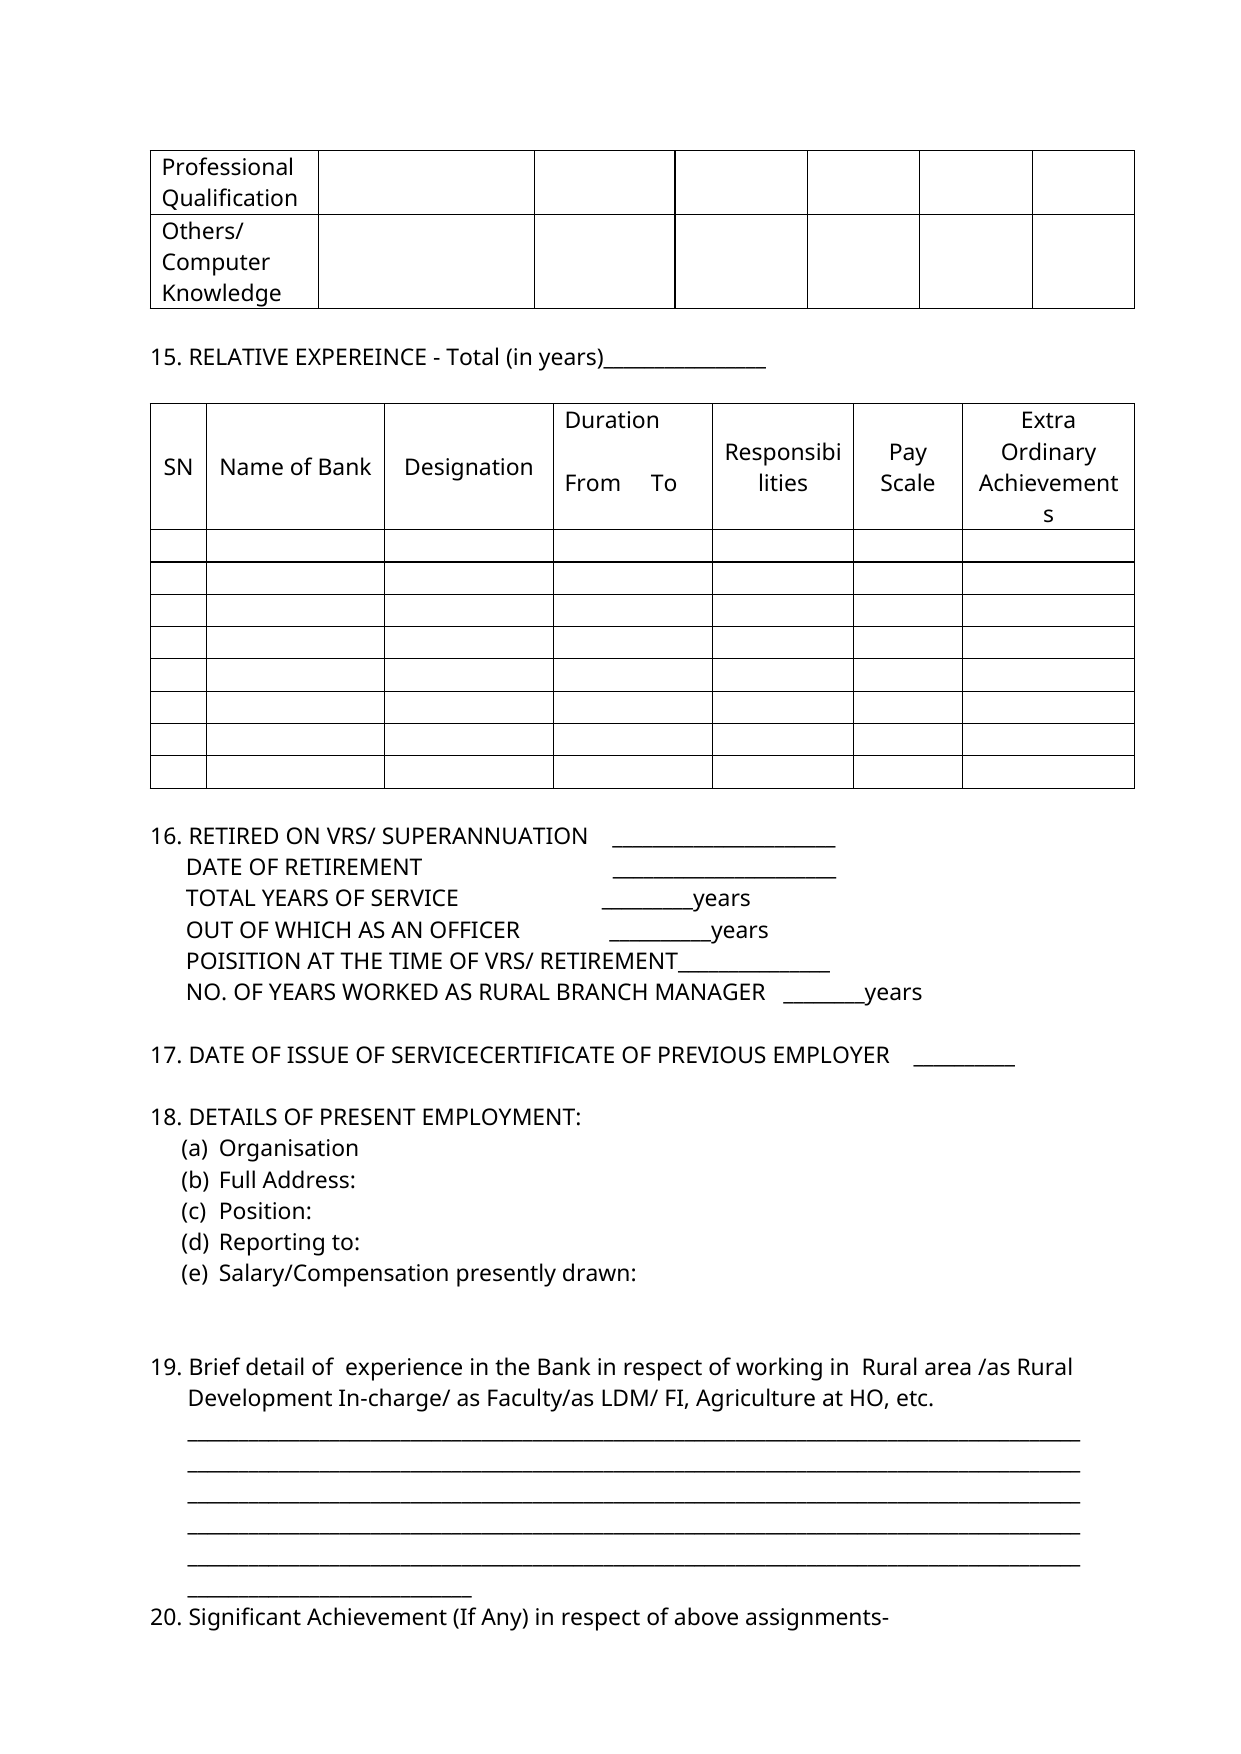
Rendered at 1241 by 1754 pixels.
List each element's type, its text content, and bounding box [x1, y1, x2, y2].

table_cell [854, 563, 962, 594]
text POISITION AT THE TIME OF VRS/ RETIREMENT_______________ [150, 945, 1090, 976]
text 16. RETIRED ON VRS/ SUPERANNUATION ______________________ [150, 820, 1090, 851]
list Salary/Compensation presently drawn: [181, 1257, 1090, 1288]
table_header Responsibilities [713, 404, 853, 529]
table_cell [713, 724, 853, 755]
table_header Pay Scale [854, 404, 962, 529]
table_cell [207, 563, 384, 594]
table_cell [207, 692, 384, 723]
table_cell [713, 563, 853, 594]
table_cell [713, 756, 853, 787]
text OUT OF WHICH AS AN OFFICER __________years [150, 913, 1090, 945]
table_header Extra Ordinary Achievements [963, 404, 1134, 529]
table_cell [963, 756, 1134, 787]
table_cell [151, 756, 206, 787]
table_cell [854, 659, 962, 691]
table_cell [854, 595, 962, 626]
table_cell [151, 627, 206, 658]
table_cell [207, 627, 384, 658]
table_cell Others/ Computer Knowledge [151, 215, 318, 308]
table_cell [854, 724, 962, 755]
table_cell [920, 151, 1032, 213]
table_cell [207, 724, 384, 755]
text 17. DATE OF ISSUE OF SERVICECERTIFICATE OF PREVIOUS EMPLOYER __________ [150, 1038, 1090, 1070]
table_cell [713, 530, 853, 561]
table_cell [676, 151, 807, 213]
table_cell [385, 627, 553, 658]
table_cell [535, 215, 674, 308]
table_cell [385, 595, 553, 626]
table_cell [963, 659, 1134, 691]
table_cell [554, 595, 712, 626]
table_cell Professional Qualification [151, 151, 318, 213]
table_cell [151, 659, 206, 691]
table_cell [385, 659, 553, 691]
table_cell [535, 151, 674, 213]
table_cell [554, 724, 712, 755]
text NO. OF YEARS WORKED AS RURAL BRANCH MANAGER ________years [150, 976, 1090, 1007]
text 20. Significant Achievement (If Any) in respect of above assignments- [150, 1601, 1090, 1632]
table_cell [151, 724, 206, 755]
table_cell [920, 215, 1032, 308]
table_cell [676, 215, 807, 308]
table_cell [1033, 151, 1134, 213]
list Reporting to: [181, 1226, 1090, 1257]
text TOTAL YEARS OF SERVICE _________years [150, 882, 1090, 913]
table_cell [1033, 215, 1134, 308]
table_header SN [151, 404, 206, 529]
table_cell [207, 659, 384, 691]
table_cell [319, 151, 534, 213]
table_cell [808, 215, 919, 308]
table_cell [151, 530, 206, 561]
table_cell [854, 530, 962, 561]
table_cell [151, 692, 206, 723]
table_cell [385, 563, 553, 594]
text 15. RELATIVE EXPEREINCE - Total (in years)________________ [150, 341, 1090, 372]
table_cell [385, 530, 553, 561]
table_cell [554, 756, 712, 787]
table_cell [207, 595, 384, 626]
table_cell [713, 692, 853, 723]
table_cell [963, 692, 1134, 723]
table_cell [963, 563, 1134, 594]
table_header Duration From To [554, 404, 712, 529]
table_cell [713, 659, 853, 691]
table_cell [385, 756, 553, 787]
table_cell [854, 627, 962, 658]
table_cell [207, 530, 384, 561]
table_cell [854, 756, 962, 787]
table_cell [713, 595, 853, 626]
text DATE OF RETIREMENT ______________________ [150, 851, 1090, 882]
table_cell [385, 724, 553, 755]
list Full Address: [181, 1163, 1090, 1195]
table_cell [207, 756, 384, 787]
table_cell [554, 659, 712, 691]
table_cell [713, 627, 853, 658]
table_cell [151, 563, 206, 594]
text 18. DETAILS OF PRESENT EMPLOYMENT: [150, 1101, 1090, 1132]
table_cell [554, 563, 712, 594]
table_cell [319, 215, 534, 308]
list Position: [181, 1195, 1090, 1226]
table_cell [963, 595, 1134, 626]
table_cell [854, 692, 962, 723]
text 19. Brief detail of experience in the Bank in respect of working in Rural area /as Rural Development In-charge/ as Faculty/as LDM/ FI, Agriculture at HO, etc. ____________________________________________________________________________________________________________________________________________________________________________________________________________________________________________________________________________________________________________________________________________________________________________________________________________________________________________________________________________________ [150, 1351, 1090, 1601]
table_cell [554, 627, 712, 658]
table_cell [963, 627, 1134, 658]
table_header Name of Bank [207, 404, 384, 529]
list Organisation [181, 1132, 1090, 1163]
table_header Designation [385, 404, 553, 529]
table_cell [385, 692, 553, 723]
table_cell [554, 692, 712, 723]
table_cell [963, 530, 1134, 561]
table_cell [554, 530, 712, 561]
table_cell [151, 595, 206, 626]
table_cell [963, 724, 1134, 755]
table_cell [808, 151, 919, 213]
